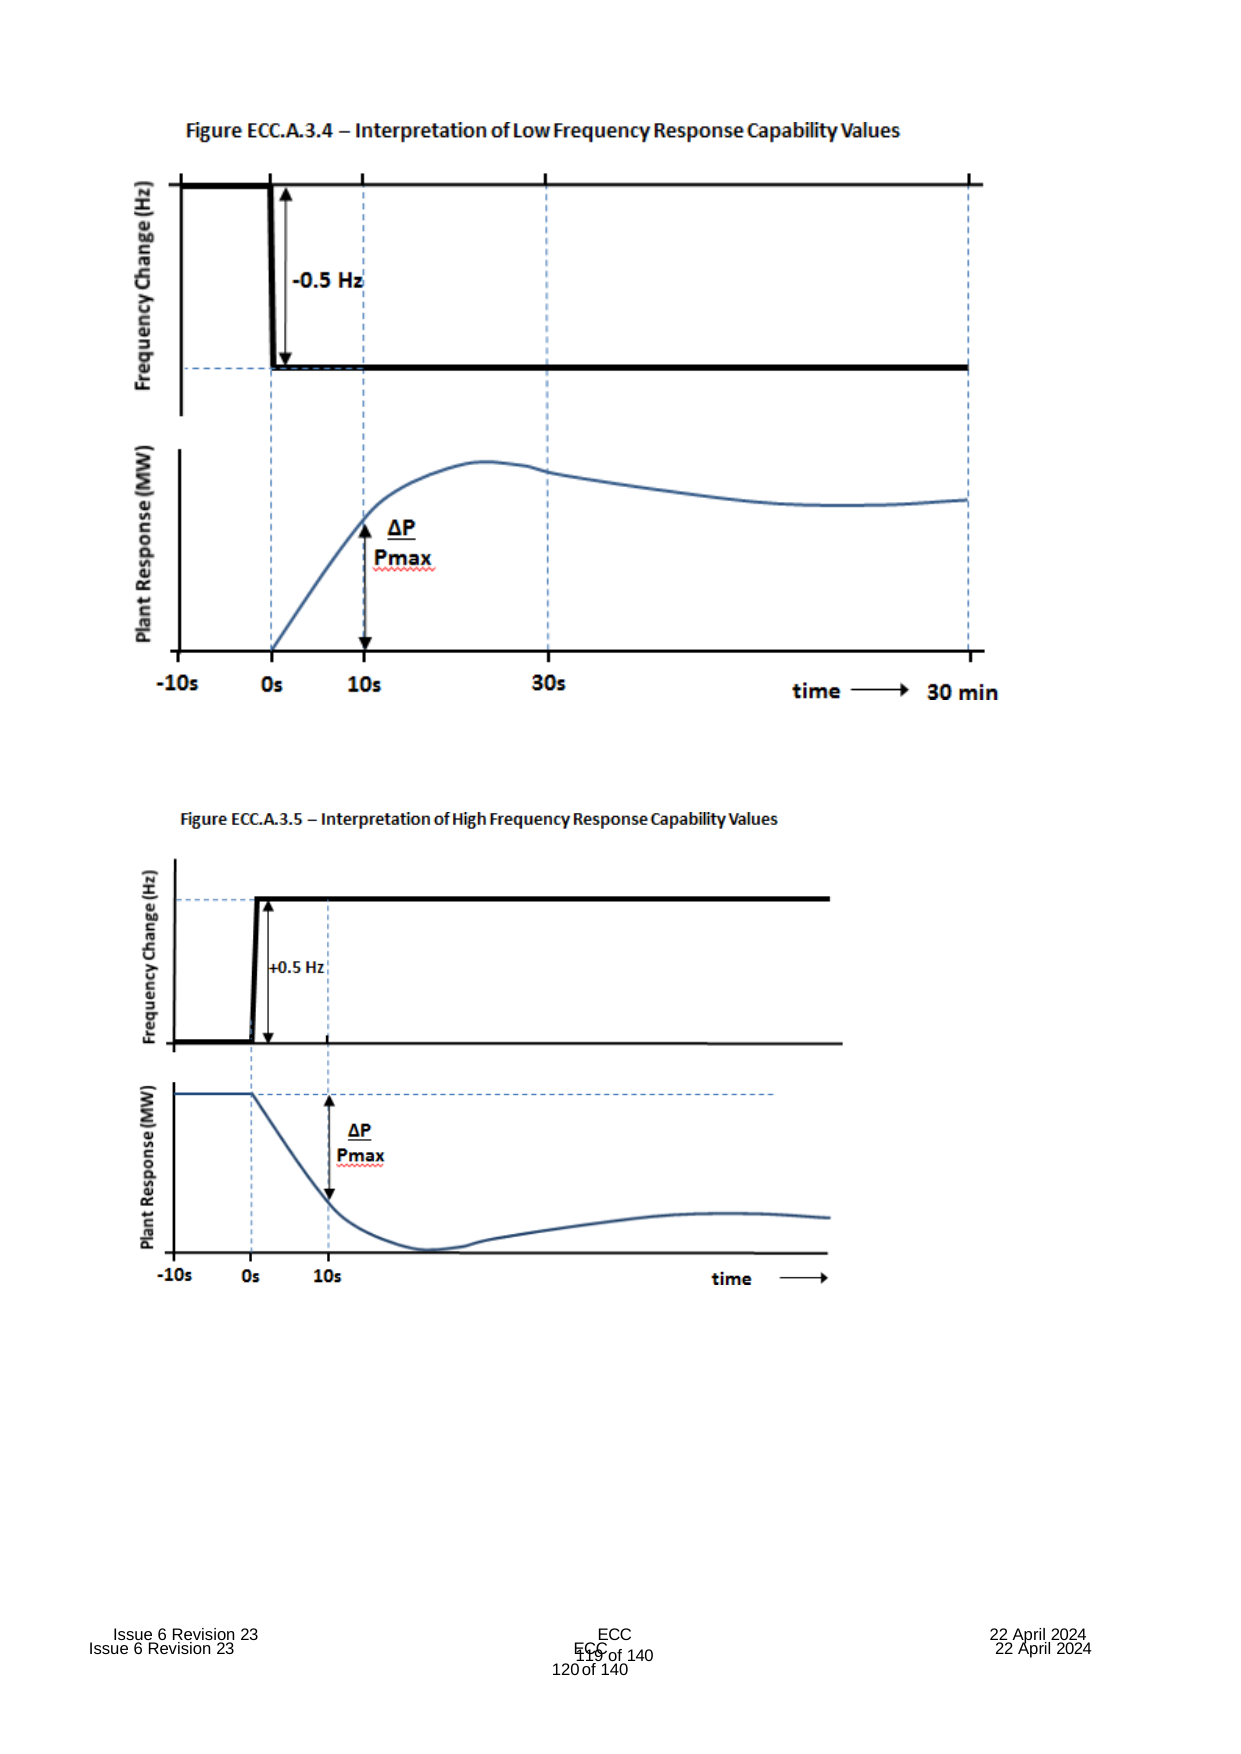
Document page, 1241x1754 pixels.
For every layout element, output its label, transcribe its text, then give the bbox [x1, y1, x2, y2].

text Issue 6 Revision 23 ECC 22 April 2024 [77, 1625, 1123, 1644]
text 119 of 140 [77, 1646, 1152, 1665]
picture [139, 812, 843, 1285]
picture [133, 122, 999, 700]
